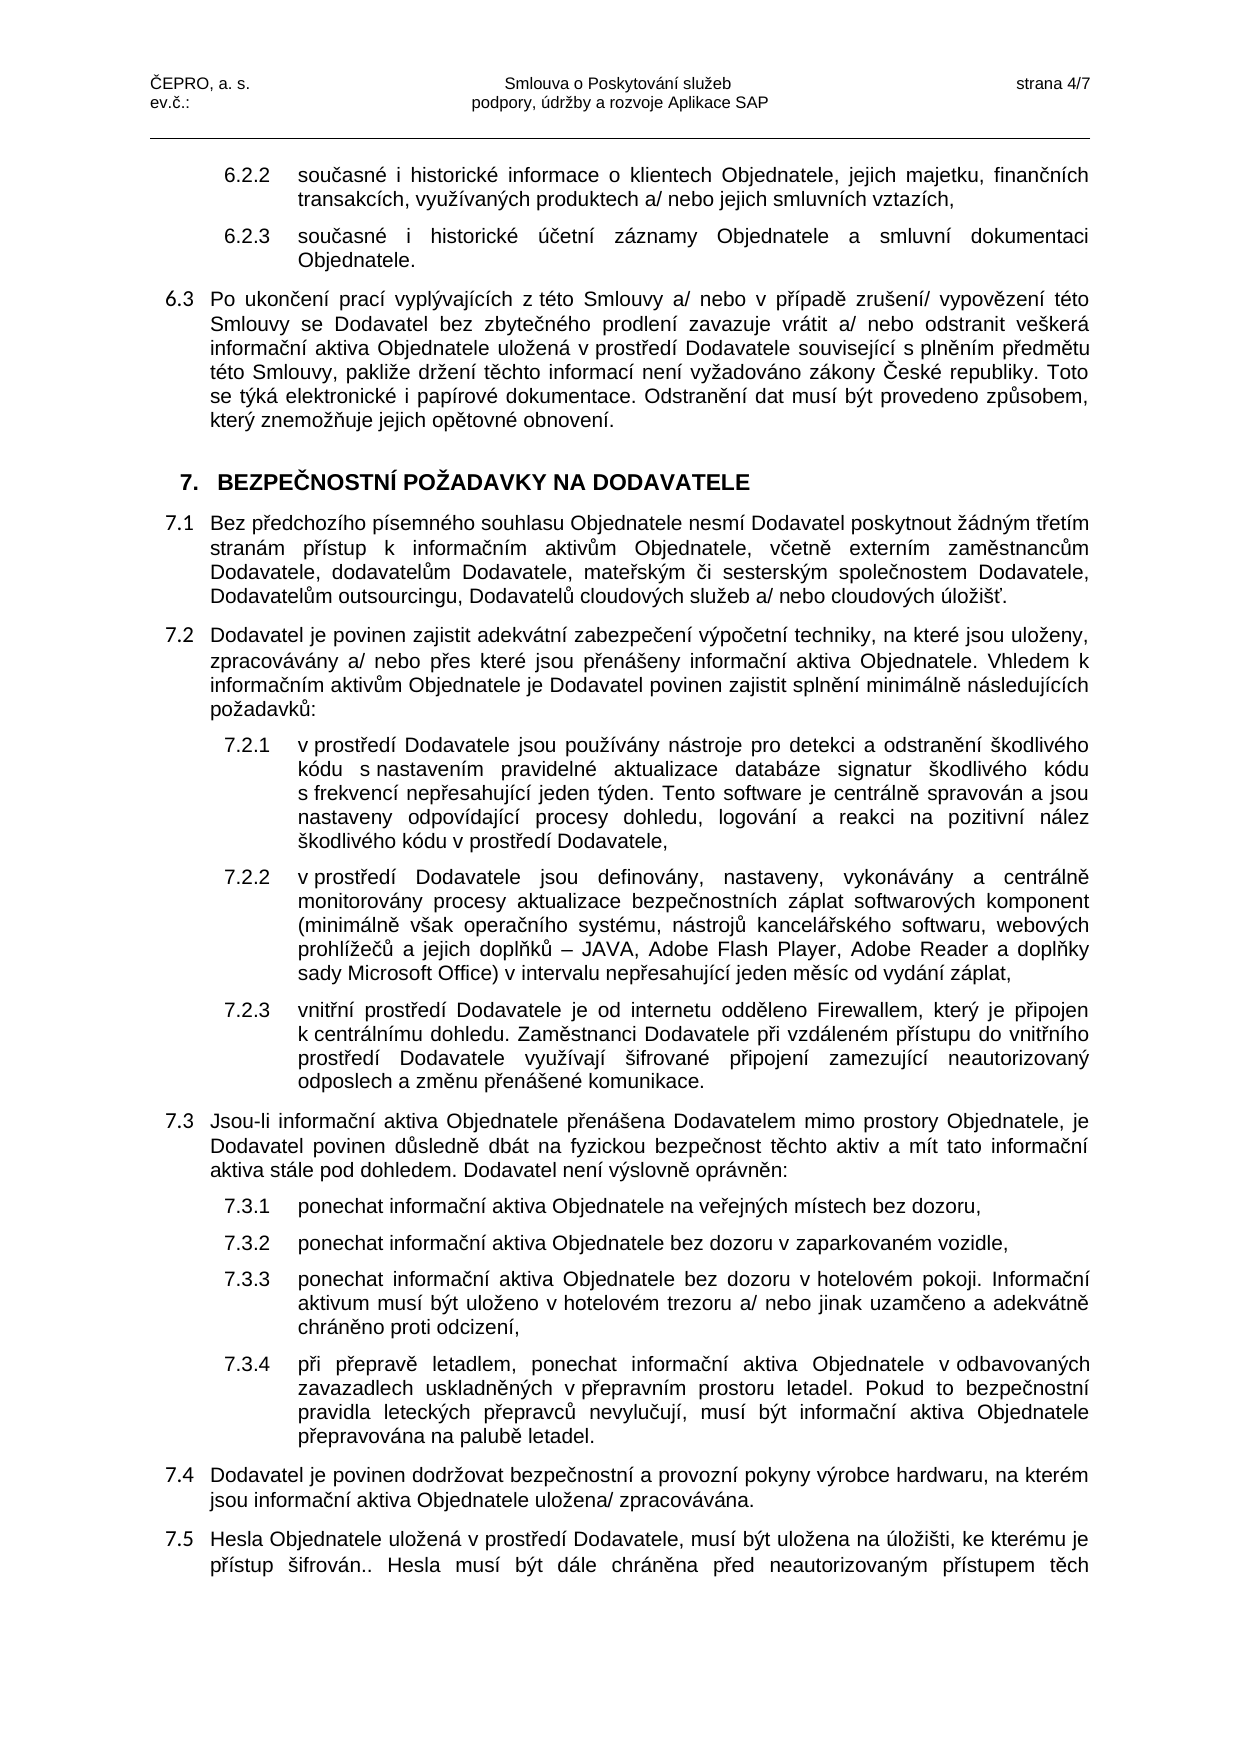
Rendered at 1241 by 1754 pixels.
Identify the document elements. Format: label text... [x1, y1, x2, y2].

list v prostředí Dodavatele jsou používány nástroje pro detekci a odstranění škodlivého kódu s nastavením pravidelné aktualizace databáze signatur škodlivého kódu s frekvencí nepřesahující jeden týden. Tento software je centrálně spravován a jsou nastaveny odpovídající procesy dohledu, logování a reakci na pozitivní nález škodlivého kódu v prostředí Dodavatele, [224, 733, 1090, 853]
list při přepravě letadlem, ponechat informační aktiva Objednatele v odbavovaných zavazadlech uskladněných v přepravním prostoru letadel. Pokud to bezpečnostní pravidla leteckých přepravců nevylučují, musí být informační aktiva Objednatele přepravována na palubě letadel. [224, 1352, 1090, 1447]
list v prostředí Dodavatele jsou definovány, nastaveny, vykonávány a centrálně monitorovány procesy aktualizace bezpečnostních záplat softwarových komponent (minimálně však operačního systému, nástrojů kancelářského softwaru, webových prohlížečů a jejich doplňků – JAVA, Adobe Flash Player, Adobe Reader a doplňky sady Microsoft Office) v intervalu nepřesahující jeden měsíc od vydání záplat, [224, 865, 1090, 985]
list současné i historické informace o klientech Objednatele, jejich majetku, finančních transakcích, využívaných produktech a/ nebo jejich smluvních vztazích, [224, 163, 1090, 211]
subtitle Bezpečnostní požadavky na Dodavatele [179, 469, 1090, 496]
list ponechat informační aktiva Objednatele bez dozoru v hotelovém pokoji. Informační aktivum musí být uloženo v hotelovém trezoru a/ nebo jinak uzamčeno a adekvátně chráněno proti odcizení, [224, 1267, 1090, 1339]
list ponechat informační aktiva Objednatele bez dozoru v zaparkovaném vozidle, [224, 1231, 1090, 1255]
list Bez předchozího písemného souhlasu Objednatele nesmí Dodavatel poskytnout žádným třetím stranám přístup k informačním aktivům Objednatele, včetně externím zaměstnancům Dodavatele, dodavatelům Dodavatele, mateřským či sesterským společnostem Dodavatele, Dodavatelům outsourcingu, Dodavatelů cloudových služeb a/ nebo cloudových úložišť. [165, 508, 1090, 608]
list ponechat informační aktiva Objednatele na veřejných místech bez dozoru, [224, 1194, 1090, 1218]
list Dodavatel je povinen zajistit adekvátní zabezpečení výpočetní techniky, na které jsou uloženy, zpracovávány a/ nebo přes které jsou přenášeny informační aktiva Objednatele. Vhledem k informačním aktivům Objednatele je Dodavatel povinen zajistit splnění minimálně následujících požadavků: [165, 621, 1090, 720]
list Dodavatel je povinen dodržovat bezpečnostní a provozní pokyny výrobce hardwaru, na kterém jsou informační aktiva Objednatele uložena/ zpracovávána. [165, 1460, 1090, 1512]
list Po ukončení prací vyplývajících z této Smlouvy a/ nebo v případě zrušení/ vypovězení této Smlouvy se Dodavatel bez zbytečného prodlení zavazuje vrátit a/ nebo odstranit veškerá informační aktiva Objednatele uložená v prostředí Dodavatele související s plněním předmětu této Smlouvy, pakliže držení těchto informací není vyžadováno zákony České republiky. Toto se týká elektronické i papírové dokumentace. Odstranění dat musí být provedeno způsobem, který znemožňuje jejich opětovné obnovení. [165, 284, 1090, 432]
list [165, 1524, 1090, 1576]
list vnitřní prostředí Dodavatele je od internetu odděleno Firewallem, který je připojen k centrálnímu dohledu. Zaměstnanci Dodavatele při vzdáleném přístupu do vnitřního prostředí Dodavatele využívají šifrované připojení zamezující neautorizovaný odposlech a změnu přenášené komunikace. [224, 997, 1090, 1093]
list Jsou-li informační aktiva Objednatele přenášena Dodavatelem mimo prostory Objednatele, je Dodavatel povinen důsledně dbát na fyzickou bezpečnost těchto aktiv a mít tato informační aktiva stále pod dohledem. Dodavatel není výslovně oprávněn: [165, 1106, 1090, 1182]
list současné i historické účetní záznamy Objednatele a smluvní dokumentaci Objednatele. [224, 223, 1090, 271]
